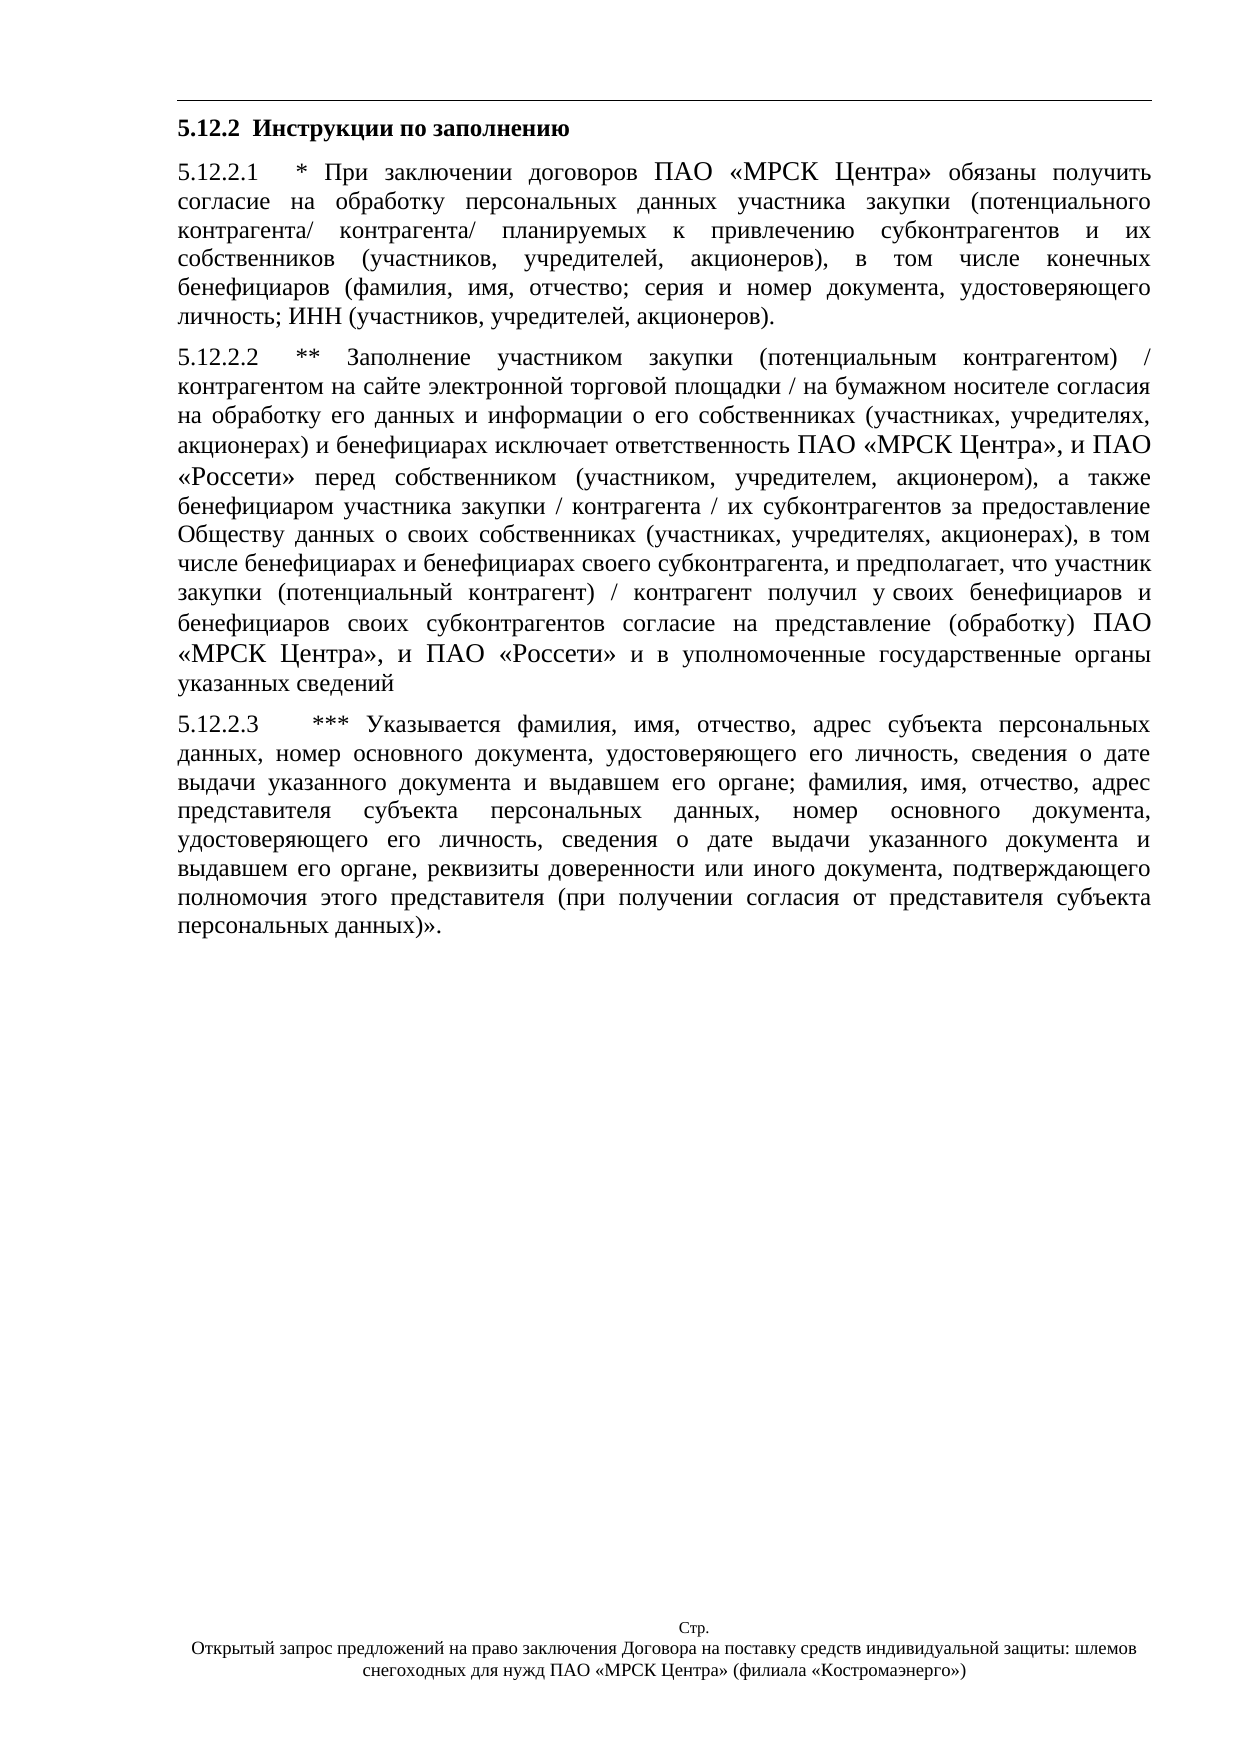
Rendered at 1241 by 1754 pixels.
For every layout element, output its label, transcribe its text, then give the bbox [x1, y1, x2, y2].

list ** Заполнение участником закупки (потенциальным контрагентом) / контрагентом на сайте электронной торговой площадки / на бумажном носителе согласия на обработку его данных и информации о его собственниках (участниках, учредителях, акционерах) и бенефициарах исключает ответственность ПАО «МРСК Центра», и ПАО «Россети» перед собственником (участником, учредителем, акционером), а также бенефициаром участника закупки / контрагента / их субконтрагентов за предоставление Обществу данных о своих собственниках (участниках, учредителях, акционерах), в том числе бенефициарах и бенефициарах своего субконтрагента, и предполагает, что участник закупки (потенциальный контрагент) / контрагент получил у своих бенефициаров и бенефициаров своих субконтрагентов согласие на представление (обработку) ПАО «МРСК Центра», и ПАО «Россети» и в уполномоченные государственные органы указанных сведений [177, 342, 1152, 697]
subtitle Инструкции по заполнению [177, 113, 1152, 142]
list * При заключении договоров ПАО «МРСК Центра» обязаны получить согласие на обработку персональных данных участника закупки (потенциального контрагента/ контрагента/ планируемых к привлечению субконтрагентов и их собственников (участников, учредителей, акционеров), в том числе конечных бенефициаров (фамилия, имя, отчество; серия и номер документа, удостоверяющего личность; ИНН (участников, учредителей, акционеров). [177, 155, 1152, 330]
list *** Указывается фамилия, имя, отчество, адрес субъекта персональных данных, номер основного документа, удостоверяющего его личность, сведения о дате выдачи указанного документа и выдавшем его органе; фамилия, имя, отчество, адрес представителя субъекта персональных данных, номер основного документа, удостоверяющего его личность, сведения о дате выдачи указанного документа и выдавшем его органе, реквизиты доверенности или иного документа, подтверждающего полномочия этого представителя (при получении согласия от представителя субъекта персональных данных)». [177, 709, 1152, 939]
